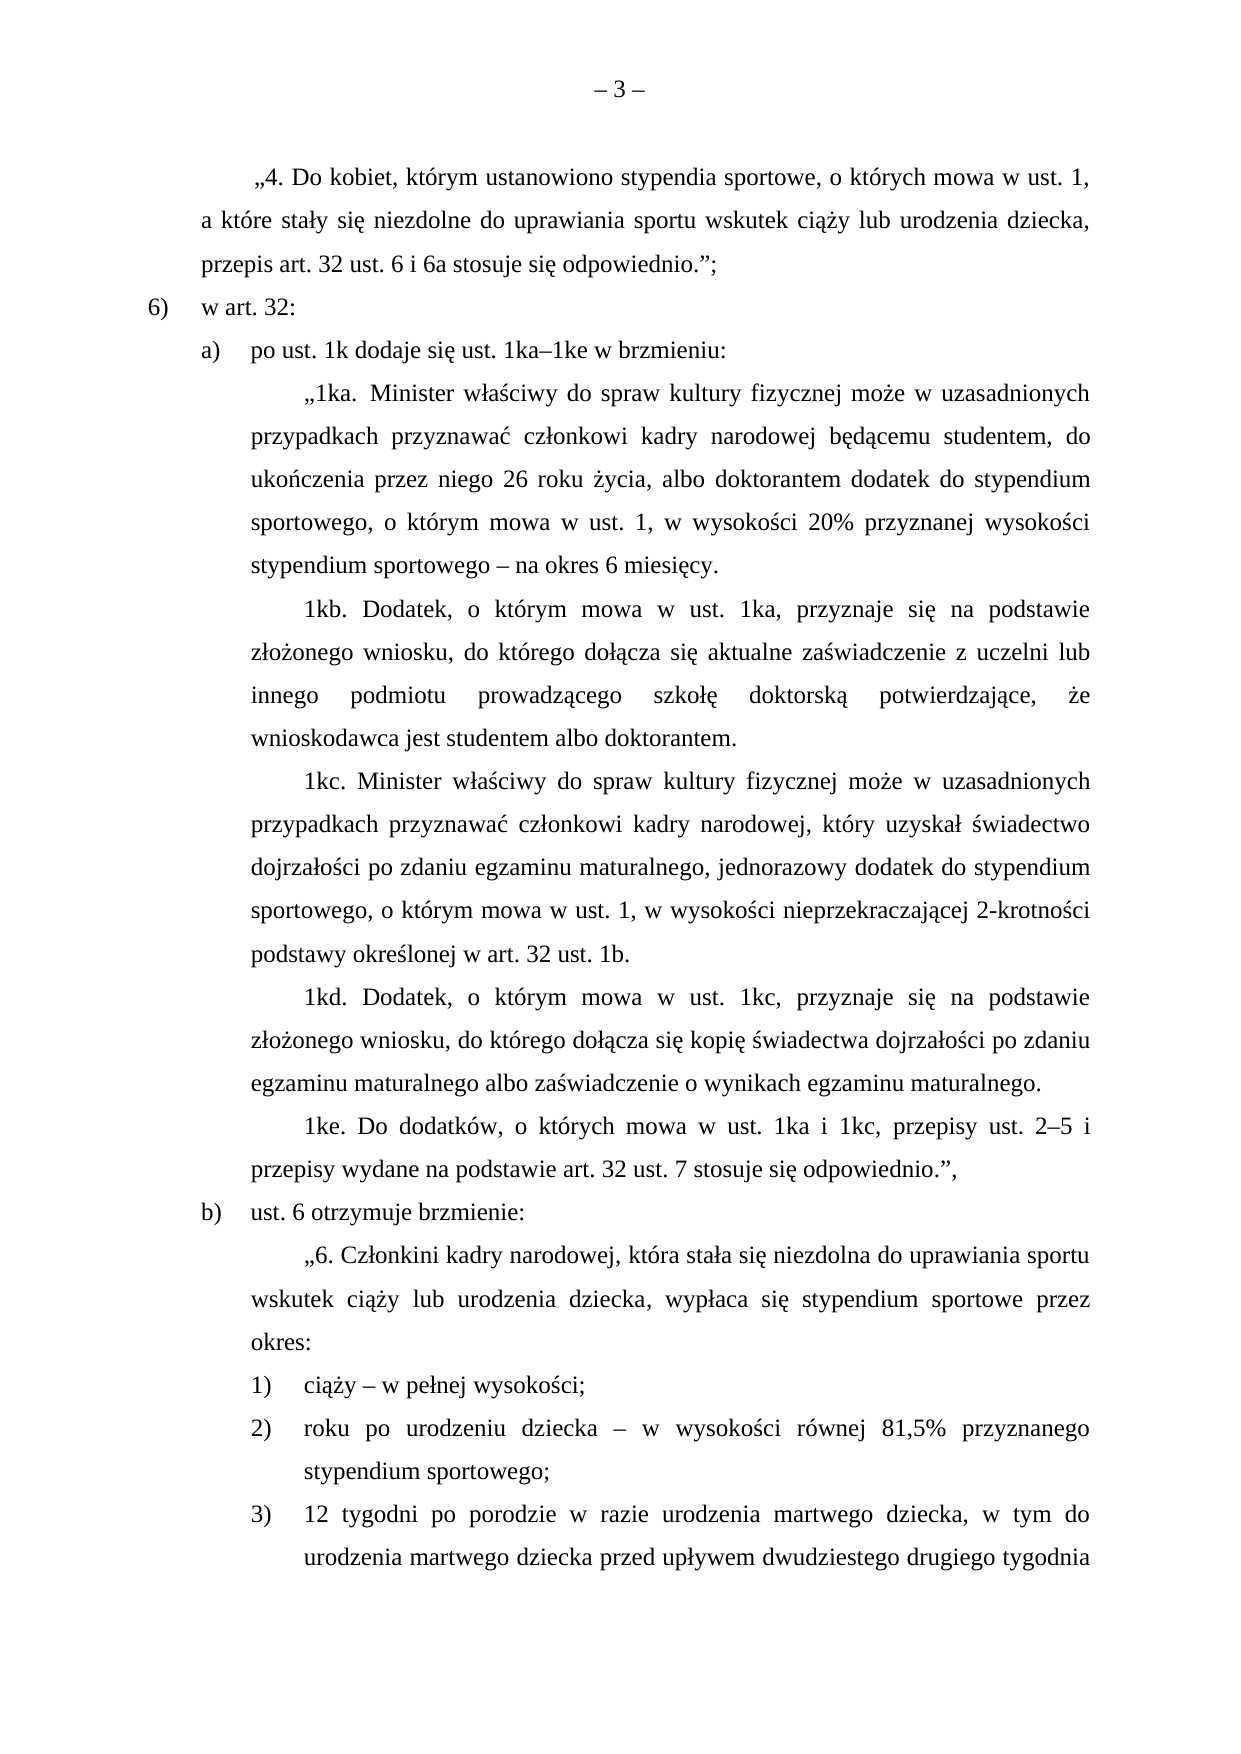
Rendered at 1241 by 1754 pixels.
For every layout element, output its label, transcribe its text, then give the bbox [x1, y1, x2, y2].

text 1) ciąży – w pełnej wysokości; [251, 1370, 1091, 1399]
text 1kd. Dodatek, o którym mowa w ust. 1kc, przyznaje się na podstawie złożonego wniosku, do którego dołącza się kopię świadectwa dojrzałości po zdaniu egzaminu maturalnego albo zaświadczenie o wynikach egzaminu maturalnego. [251, 982, 1091, 1097]
text „6. Członkini kadry narodowej, która stała się niezdolna do uprawiania sportu wskutek ciąży lub urodzenia dziecka, wypłaca się stypendium sportowe przez okres: [251, 1241, 1091, 1356]
text 2) roku po urodzeniu dziecka – w wysokości równej 81,5% przyznanego stypendium sportowego; [251, 1413, 1091, 1485]
text „1ka. Minister właściwy do spraw kultury fizycznej może w uzasadnionych przypadkach przyznawać członkowi kadry narodowej będącemu studentem, do ukończenia przez niego 26 roku życia, albo doktorantem dodatek do stypendium sportowego, o którym mowa w ust. 1, w wysokości 20% przyznanej wysokości stypendium sportowego – na okres 6 miesięcy. [251, 378, 1091, 579]
text b) ust. 6 otrzymuje brzmienie: [201, 1197, 1091, 1226]
text a) po ust. 1k dodaje się ust. 1ka–1ke w brzmieniu: [201, 335, 1091, 364]
text 1ke. Do dodatków, o których mowa w ust. 1ka i 1kc, przepisy ust. 2–5 i przepisy wydane na podstawie art. 32 ust. 7 stosuje się odpowiednio.”, [251, 1111, 1091, 1183]
text 1kb. Dodatek, o którym mowa w ust. 1ka, przyznaje się na podstawie złożonego wniosku, do którego dołącza się aktualne zaświadczenie z uczelni lub innego podmiotu prowadzącego szkołę doktorską potwierdzające, że wnioskodawca jest studentem albo doktorantem. [251, 594, 1091, 752]
text 1kc. Minister właściwy do spraw kultury fizycznej może w uzasadnionych przypadkach przyznawać członkowi kadry narodowej, który uzyskał świadectwo dojrzałości po zdaniu egzaminu maturalnego, jednorazowy dodatek do stypendium sportowego, o którym mowa w ust. 1, w wysokości nieprzekraczającej 2-krotności podstawy określonej w art. 32 ust. 1b. [251, 766, 1091, 967]
text 6) w art. 32: [148, 292, 1091, 321]
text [251, 1499, 1091, 1571]
text „4. Do kobiet, którym ustanowiono stypendia sportowe, o których mowa w ust. 1, a które stały się niezdolne do uprawiania sportu wskutek ciąży lub urodzenia dziecka, przepis art. 32 ust. 6 i 6a stosuje się odpowiednio.”; [201, 162, 1091, 277]
